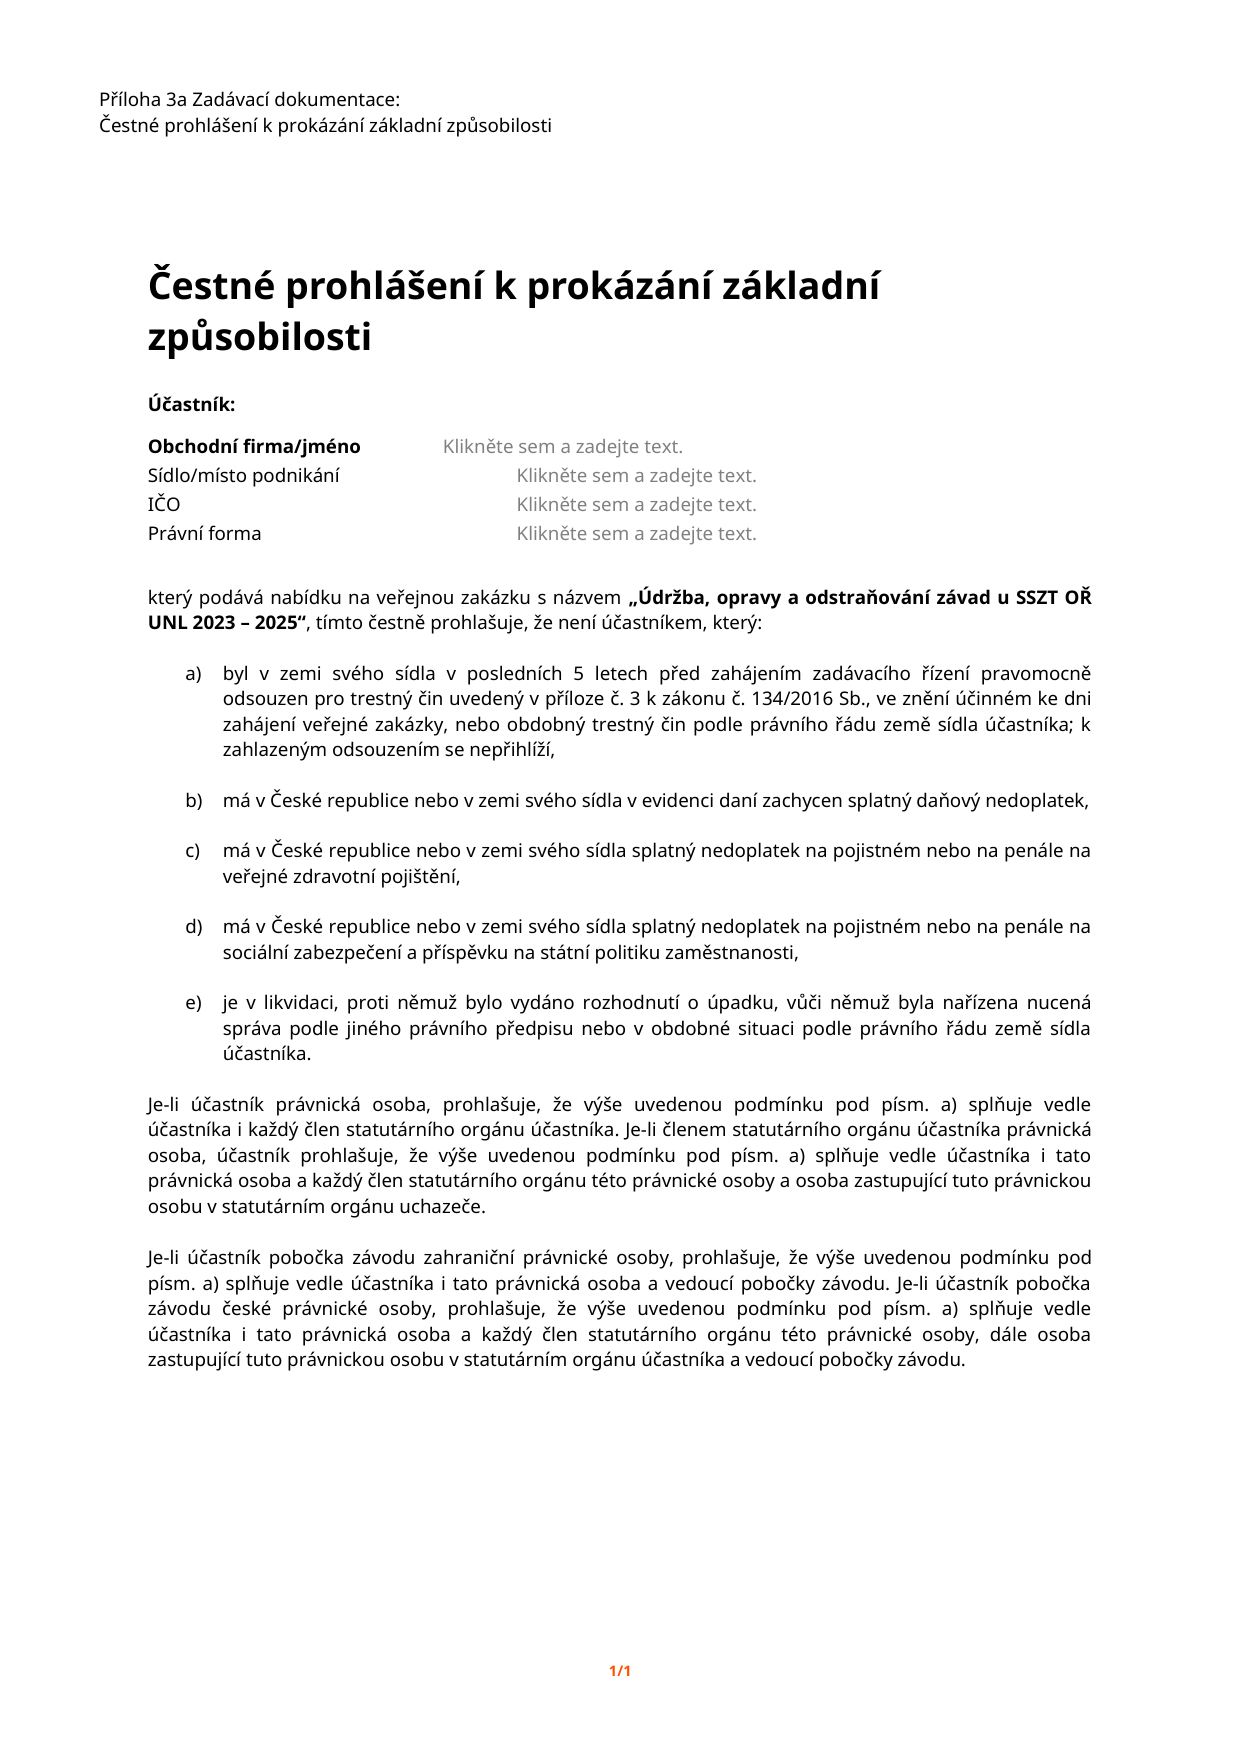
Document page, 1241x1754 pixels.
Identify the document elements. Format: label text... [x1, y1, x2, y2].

text Je-li účastník právnická osoba, prohlašuje, že výše uvedenou podmínku pod písm. a) splňuje vedle účastníka i každý člen statutárního orgánu účastníka. Je-li členem statutárního orgánu účastníka právnická osoba, účastník prohlašuje, že výše uvedenou podmínku pod písm. a) splňuje vedle účastníka i tato právnická osoba a každý člen statutárního orgánu této právnické osoby a osoba zastupující tuto právnickou osobu v statutárním orgánu uchazeče. [148, 1091, 1093, 1219]
text IČO [148, 488, 1093, 517]
text Právní forma [148, 517, 1093, 546]
list má v České republice nebo v zemi svého sídla splatný nedoplatek na pojistném nebo na penále na veřejné zdravotní pojištění, [185, 838, 1093, 889]
text Obchodní firma/jméno [148, 430, 1093, 459]
list je v likvidaci, proti němuž bylo vydáno rozhodnutí o úpadku, vůči němuž byla nařízena nucená správa podle jiného právního předpisu nebo v obdobné situaci podle právního řádu země sídla účastníka. [185, 990, 1093, 1066]
text který podává nabídku na veřejnou zakázku s názvem „Údržba, opravy a odstraňování závad u SSZT OŘ UNL 2023 – 2025“, tímto čestně prohlašuje, že není účastníkem, který: [148, 584, 1093, 635]
list byl v zemi svého sídla v posledních 5 letech před zahájením zadávacího řízení pravomocně odsouzen pro trestný čin uvedený v příloze č. 3 k zákonu č. 134/2016 Sb., ve znění účinném ke dni zahájení veřejné zakázky, nebo obdobný trestný čin podle právního řádu země sídla účastníka; k zahlazeným odsouzením se nepřihlíží, [185, 660, 1093, 762]
text Je-li účastník pobočka závodu zahraniční právnické osoby, prohlašuje, že výše uvedenou podmínku pod písm. a) splňuje vedle účastníka i tato právnická osoba a vedoucí pobočky závodu. Je-li účastník pobočka závodu české právnické osoby, prohlašuje, že výše uvedenou podmínku pod písm. a) splňuje vedle účastníka i tato právnická osoba a každý člen statutárního orgánu této právnické osoby, dále osoba zastupující tuto právnickou osobu v statutárním orgánu účastníka a vedoucí pobočky závodu. [148, 1244, 1093, 1372]
text Účastník: [148, 387, 1093, 418]
list má v České republice nebo v zemi svého sídla splatný nedoplatek na pojistném nebo na penále na sociální zabezpečení a příspěvku na státní politiku zaměstnanosti, [185, 914, 1093, 965]
title Čestné prohlášení k prokázání základní způsobilosti [148, 259, 1093, 362]
text Sídlo/místo podnikání [148, 459, 1093, 488]
list má v České republice nebo v zemi svého sídla v evidenci daní zachycen splatný daňový nedoplatek, [185, 787, 1093, 813]
